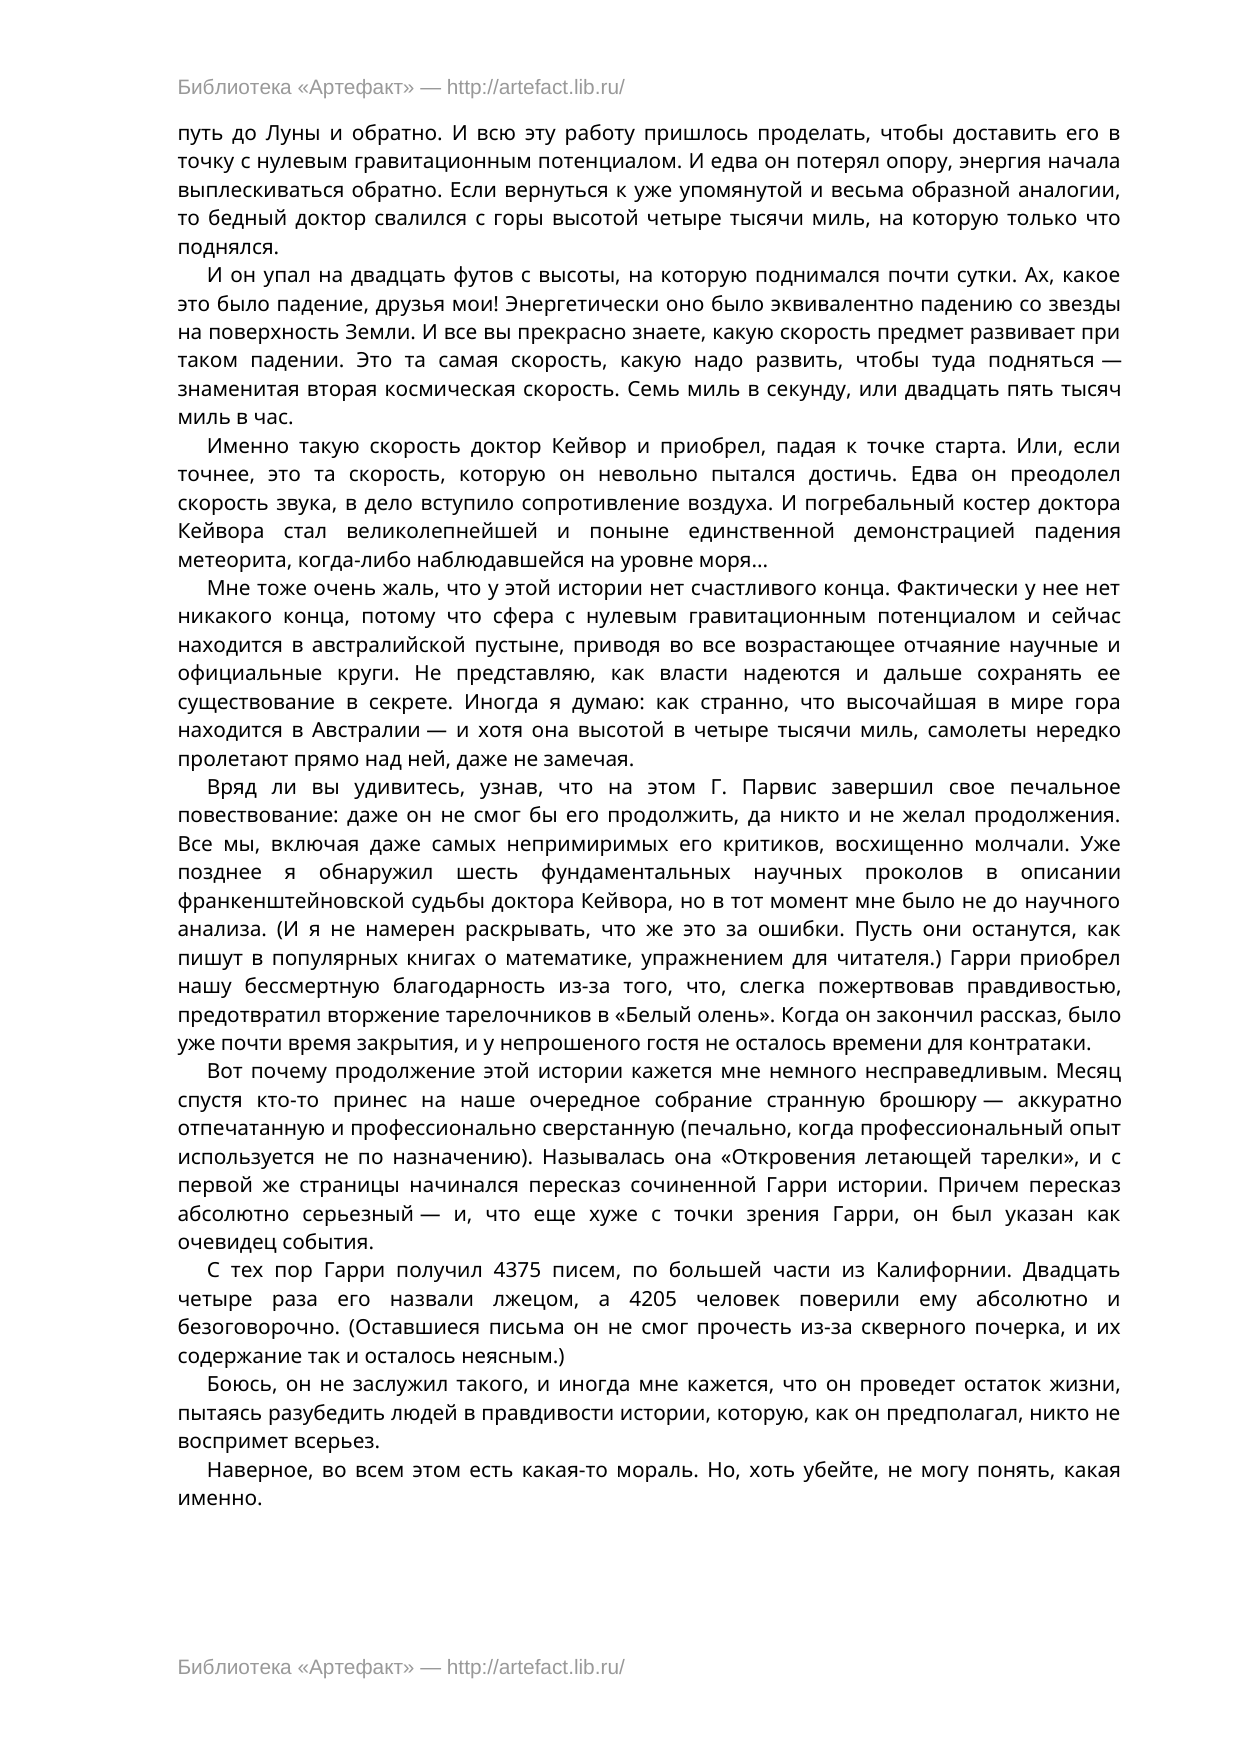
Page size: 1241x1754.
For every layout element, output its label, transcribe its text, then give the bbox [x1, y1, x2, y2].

text С тех пор Гарри получил 4375 писем, по большей части из Калифорнии. Двадцать четыре раза его назвали лжецом, а 4205 человек поверили ему абсолютно и безоговорочно. (Оставшиеся письма он не смог прочесть из-за скверного почерка, и их содержание так и осталось неясным.) [177, 1256, 1122, 1369]
text Мне тоже очень жаль, что у этой истории нет счастливого конца. Фактически у нее нет никакого конца, потому что сфера с нулевым гравитационным потенциалом и сейчас находится в австралийской пустыне, приводя во все возрастающее отчаяние научные и официальные круги. Не представляю, как власти надеются и дальше сохранять ее существование в секрете. Иногда я думаю: как странно, что высочайшая в мире гора находится в Австралии — и хотя она высотой в четыре тысячи миль, самолеты нередко пролетают прямо над ней, даже не замечая. [177, 573, 1122, 772]
text Наверное, во всем этом есть какая-то мораль. Но, хоть убейте, не могу понять, какая именно. [177, 1455, 1122, 1512]
text Боюсь, он не заслужил такого, и иногда мне кажется, что он проведет остаток жизни, пытаясь разубедить людей в правдивости истории, которую, как он предполагал, никто не воспримет всерьез. [177, 1369, 1122, 1455]
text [177, 118, 1122, 260]
text И он упал на двадцать футов с высоты, на которую поднимался почти сутки. Ах, какое это было падение, друзья мои! Энергетически оно было эквивалентно падению со звезды на поверхность Земли. И все вы прекрасно знаете, какую скорость предмет развивает при таком падении. Это та самая скорость, какую надо развить, чтобы туда подняться — знаменитая вторая космическая скорость. Семь миль в секунду, или двадцать пять тысяч миль в час. [177, 260, 1122, 431]
text Вряд ли вы удивитесь, узнав, что на этом Г. Парвис завершил свое печальное повествование: даже он не смог бы его продолжить, да никто и не желал продолжения. Все мы, включая даже самых непримиримых его критиков, восхищенно молчали. Уже позднее я обнаружил шесть фундаментальных научных проколов в описании франкенштейновской судьбы доктора Кейвора, но в тот момент мне было не до научного анализа. (И я не намерен раскрывать, что же это за ошибки. Пусть они останутся, как пишут в популярных книгах о математике, упражнением для читателя.) Гарри приобрел нашу бессмертную благодарность из-за того, что, слегка пожертвовав правдивостью, предотвратил вторжение тарелочников в «Белый олень». Когда он закончил рассказ, было уже почти время закрытия, и у непрошеного гостя не осталось времени для контратаки. [177, 772, 1122, 1057]
text Вот почему продолжение этой истории кажется мне немного несправедливым. Месяц спустя кто-то принес на наше очередное собрание странную брошюру — аккуратно отпечатанную и профессионально сверстанную (печально, когда профессиональный опыт используется не по назначению). Называлась она «Откровения летающей тарелки», и с первой же страницы начинался пересказ сочиненной Гарри истории. Причем пересказ абсолютно серьезный — и, что еще хуже с точки зрения Гарри, он был указан как очевидец события. [177, 1057, 1122, 1256]
text Именно такую скорость доктор Кейвор и приобрел, падая к точке старта. Или, если точнее, это та скорость, которую он невольно пытался достичь. Едва он преодолел скорость звука, в дело вступило сопротивление воздуха. И погребальный костер доктора Кейвора стал великолепнейшей и поныне единственной демонстрацией падения метеорита, когда-либо наблюдавшейся на уровне моря... [177, 431, 1122, 573]
